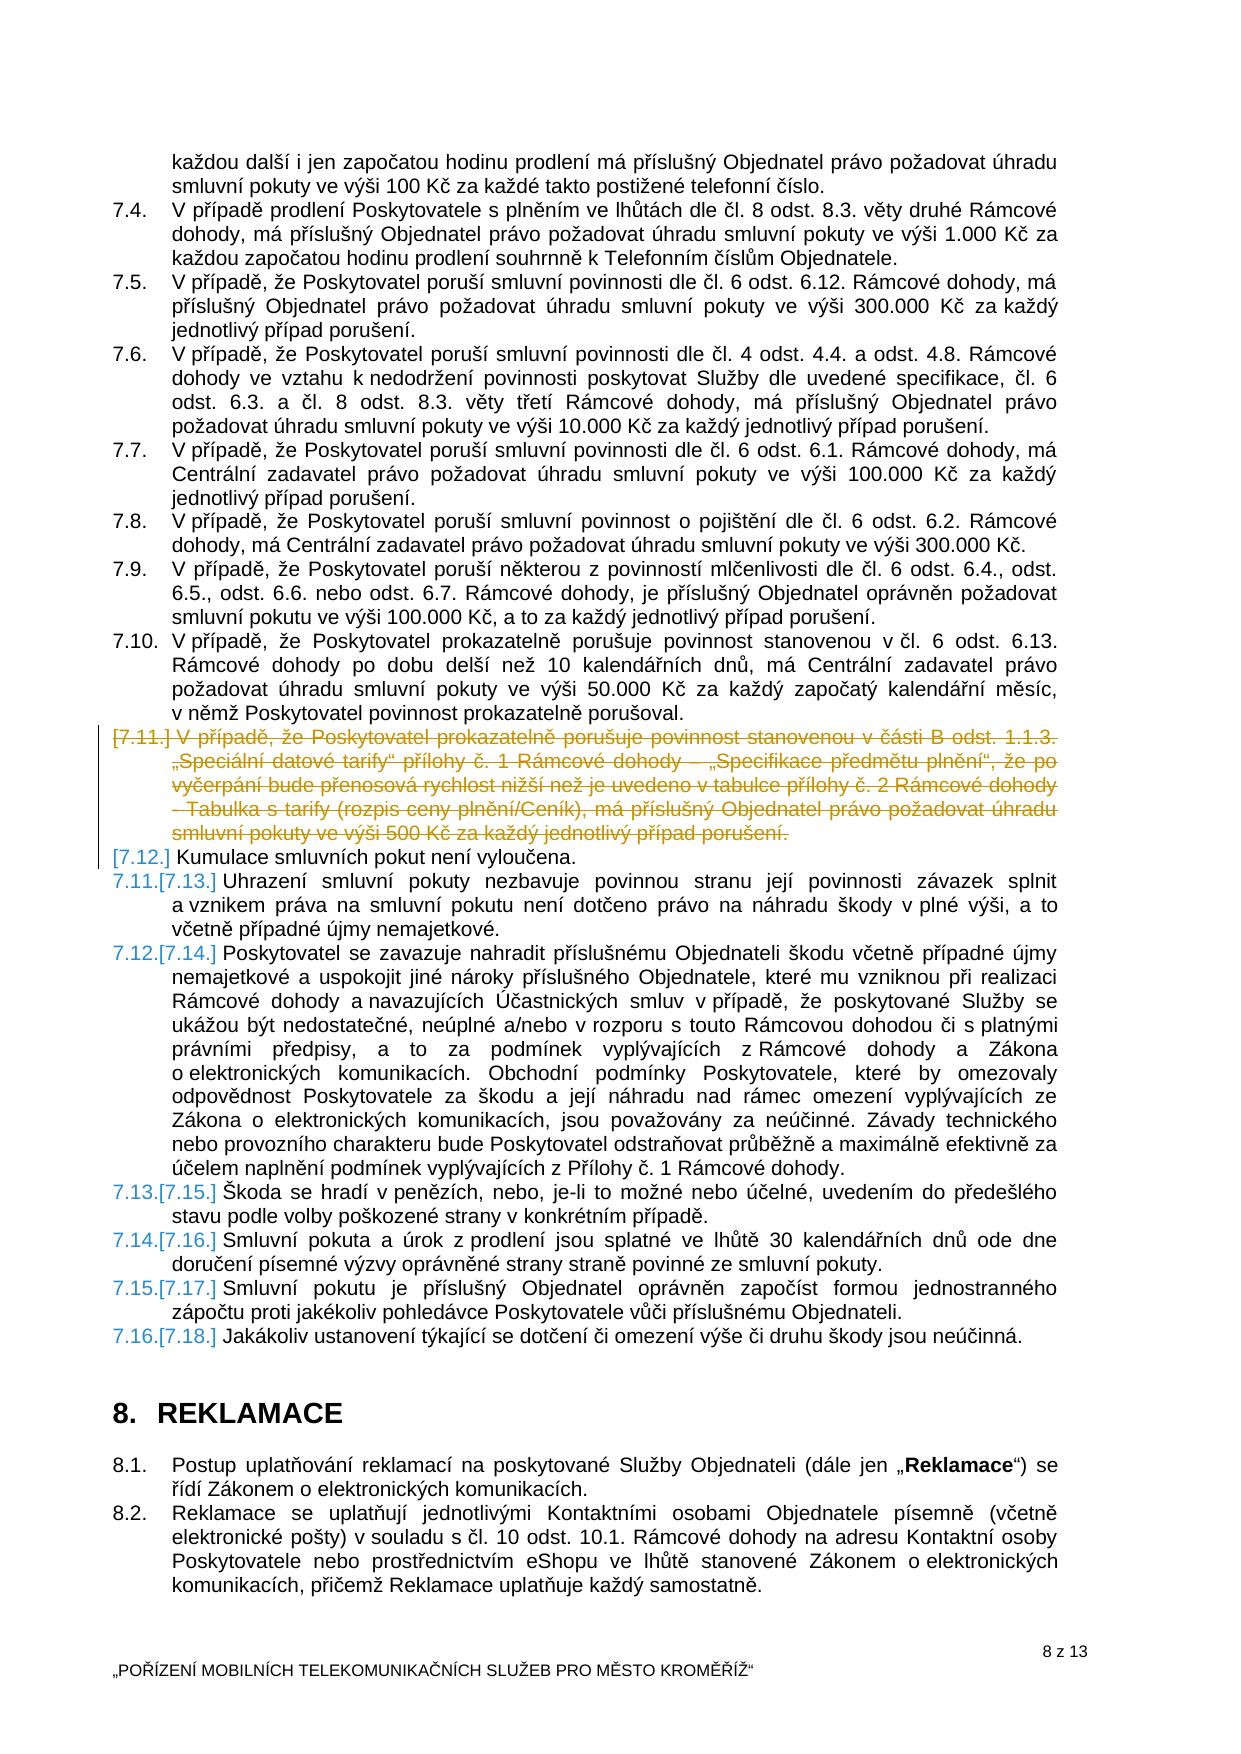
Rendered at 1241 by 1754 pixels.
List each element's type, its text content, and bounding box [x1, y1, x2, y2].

list V případě prodlení Poskytovatele s plněním ve lhůtách dle čl. 8 odst. 8.3. věty druhé Rámcové dohody, má příslušný Objednatel právo požadovat úhradu smluvní pokuty ve výši 1.000 Kč za každou započatou hodinu prodlení souhrnně k Telefonním číslům Objednatele. [112, 198, 1058, 270]
list Postup uplatňování reklamací na poskytované Služby Objednateli (dále jen „Reklamace“) se řídí Zákonem o elektronických komunikacích. [112, 1453, 1058, 1501]
list Smluvní pokutu je příslušný Objednatel oprávněn započíst formou jednostranného zápočtu proti jakékoliv pohledávce Poskytovatele vůči příslušnému Objednateli. [112, 1276, 1058, 1324]
list V případě, že Poskytovatel poruší smluvní povinnosti dle čl. 4 odst. 4.4. a odst. 4.8. Rámcové dohody ve vztahu k nedodržení povinnosti poskytovat Služby dle uvedené specifikace, čl. 6 odst. 6.3. a čl. 8 odst. 8.3. věty třetí Rámcové dohody, má příslušný Objednatel právo požadovat úhradu smluvní pokuty ve výši 10.000 Kč za každý jednotlivý případ porušení. [112, 342, 1058, 437]
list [112, 150, 1058, 198]
list Uhrazení smluvní pokuty nezbavuje povinnou stranu její povinnosti závazek splnit a vznikem práva na smluvní pokutu není dotčeno právo na náhradu škody v plné výši, a to včetně případné újmy nemajetkové. [112, 869, 1058, 941]
list V případě, že Poskytovatel prokazatelně porušuje povinnost stanovenou v čl. 6 odst. 6.13. Rámcové dohody po dobu delší než 10 kalendářních dnů, má Centrální zadavatel právo požadovat úhradu smluvní pokuty ve výši 50.000 Kč za každý započatý kalendářní měsíc, v němž Poskytovatel povinnost prokazatelně porušoval. [112, 629, 1058, 725]
list Jakákoliv ustanovení týkající se dotčení či omezení výše či druhu škody jsou neúčinná. [112, 1324, 1058, 1348]
list Poskytovatel se zavazuje nahradit příslušnému Objednateli škodu včetně případné újmy nemajetkové a uspokojit jiné nároky příslušného Objednatele, které mu vzniknou při realizaci Rámcové dohody a navazujících Účastnických smluv v případě, že poskytované Služby se ukážou být nedostatečné, neúplné a/nebo v rozporu s touto Rámcovou dohodou či s platnými právními předpisy, a to za podmínek vyplývajících z Rámcové dohody a Zákona o elektronických komunikacích. Obchodní podmínky Poskytovatele, které by omezovaly odpovědnost Poskytovatele za škodu a její náhradu nad rámec omezení vyplývajících ze Zákona o elektronických komunikacích, jsou považovány za neúčinné. Závady technického nebo provozního charakteru bude Poskytovatel odstraňovat průběžně a maximálně efektivně za účelem naplnění podmínek vyplývajících z Přílohy č. 1 Rámcové dohody. [112, 941, 1058, 1180]
list Kumulace smluvních pokut není vyloučena. [112, 845, 1058, 869]
list Reklamace se uplatňují jednotlivými Kontaktními osobami Objednatele písemně (včetně elektronické pošty) v souladu s čl. 10 odst. 10.1. Rámcové dohody na adresu Kontaktní osoby Poskytovatele nebo prostřednictvím eShopu ve lhůtě stanovené Zákonem o elektronických komunikacích, přičemž Reklamace uplatňuje každý samostatně. [112, 1501, 1058, 1597]
list V případě, že Poskytovatel poruší smluvní povinnosti dle čl. 6 odst. 6.12. Rámcové dohody, má příslušný Objednatel právo požadovat úhradu smluvní pokuty ve výši 300.000 Kč za každý jednotlivý případ porušení. [112, 270, 1058, 342]
list V případě, že Poskytovatel poruší některou z povinností mlčenlivosti dle čl. 6 odst. 6.4., odst. 6.5., odst. 6.6. nebo odst. 6.7. Rámcové dohody, je příslušný Objednatel oprávněn požadovat smluvní pokutu ve výši 100.000 Kč, a to za každý jednotlivý případ porušení. [112, 557, 1058, 629]
list Škoda se hradí v penězích, nebo, je-li to možné nebo účelné, uvedením do předešlého stavu podle volby poškozené strany v konkrétním případě. [112, 1180, 1058, 1228]
list V případě, že Poskytovatel poruší smluvní povinnosti dle čl. 6 odst. 6.1. Rámcové dohody, má Centrální zadavatel právo požadovat úhradu smluvní pokuty ve výši 100.000 Kč za každý jednotlivý případ porušení. [112, 437, 1058, 509]
list Reklamace [112, 1396, 1087, 1429]
list Smluvní pokuta a úrok z prodlení jsou splatné ve lhůtě 30 kalendářních dnů ode dne doručení písemné výzvy oprávněné strany straně povinné ze smluvní pokuty. [112, 1228, 1058, 1276]
list V případě, že Poskytovatel poruší smluvní povinnost o pojištění dle čl. 6 odst. 6.2. Rámcové dohody, má Centrální zadavatel právo požadovat úhradu smluvní pokuty ve výši 300.000 Kč. [112, 509, 1058, 557]
